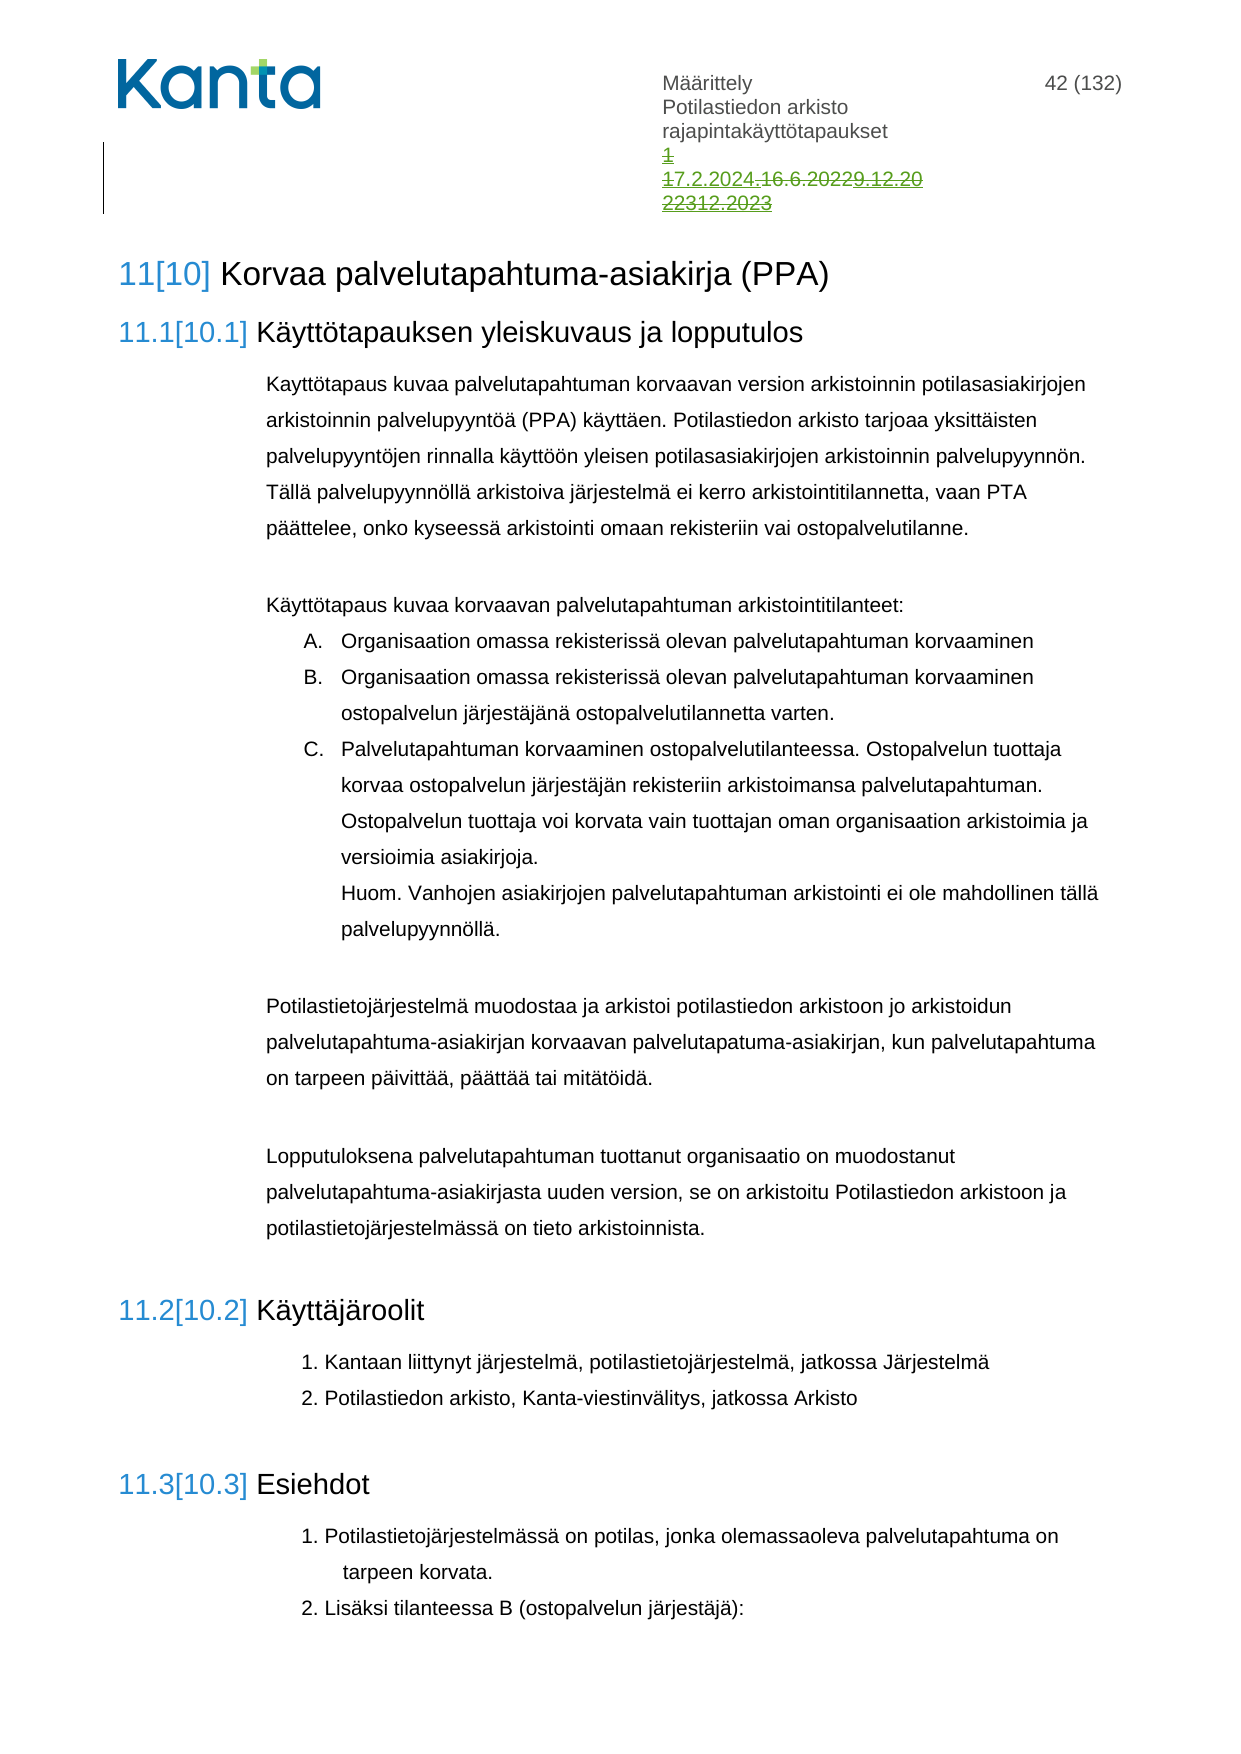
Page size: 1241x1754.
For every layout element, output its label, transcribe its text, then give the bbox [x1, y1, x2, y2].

list Palvelutapahtuman korvaaminen ostopalvelutilanteessa. Ostopalvelun tuottaja korvaa ostopalvelun järjestäjän rekisteriin arkistoimansa palvelutapahtuman. Ostopalvelun tuottaja voi korvata vain tuottajan oman organisaation arkistoimia ja versioimia asiakirjoja. [303, 737, 1122, 869]
list Potilastietojärjestelmässä on potilas, jonka olemassaoleva palvelutapahtuma on tarpeen korvata. [301, 1524, 1122, 1584]
text Kayttötapaus kuvaa palvelutapahtuman korvaavan version arkistoinnin potilasasiakirjojen arkistoinnin palvelupyyntöä (PPA) käyttäen. Potilastiedon arkisto tarjoaa yksittäisten palvelupyyntöjen rinnalla käyttöön yleisen potilasasiakirjojen arkistoinnin palvelupyynnön. Tällä palvelupyynnöllä arkistoiva järjestelmä ei kerro arkistointitilannetta, vaan PTA päättelee, onko kyseessä arkistointi omaan rekisteriin vai ostopalvelutilanne. [266, 372, 1122, 539]
text Potilastietojärjestelmä muodostaa ja arkistoi potilastiedon arkistoon jo arkistoidun palvelutapahtuma-asiakirjan korvaavan palvelutapatuma-asiakirjan, kun palvelutapahtuma on tarpeen päivittää, päättää tai mitätöidä. [266, 994, 1122, 1090]
list Potilastiedon arkisto, Kanta-viestinvälitys, jatkossa Arkisto [301, 1386, 1122, 1409]
text Käyttötapaus kuvaa korvaavan palvelutapahtuman arkistointitilanteet: [266, 593, 1122, 617]
subtitle Käyttäjäroolit [118, 1293, 1122, 1327]
picture [118, 59, 321, 109]
subtitle Esiehdot [118, 1467, 1122, 1501]
list Organisaation omassa rekisterissä olevan palvelutapahtuman korvaaminen [303, 629, 1122, 653]
list Kantaan liittynyt järjestelmä, potilastietojärjestelmä, jatkossa Järjestelmä [301, 1349, 1122, 1373]
subtitle Käyttötapauksen yleiskuvaus ja lopputulos [118, 315, 1122, 349]
subtitle Korvaa palvelutapahtuma-asiakirja (PPA) [118, 254, 1122, 292]
text Lopputuloksena palvelutapahtuman tuottanut organisaatio on muodostanut palvelutapahtuma-asiakirjasta uuden version, se on arkistoitu Potilastiedon arkistoon ja potilastietojärjestelmässä on tieto arkistoinnista. [266, 1144, 1122, 1239]
list Lisäksi tilanteessa B (ostopalvelun järjestäjä): [301, 1596, 1122, 1619]
list Organisaation omassa rekisterissä olevan palvelutapahtuman korvaaminen ostopalvelun järjestäjänä ostopalvelutilannetta varten. [303, 665, 1122, 725]
text Huom. Vanhojen asiakirjojen palvelutapahtuman arkistointi ei ole mahdollinen tällä palvelupyynnöllä. [341, 881, 1122, 941]
